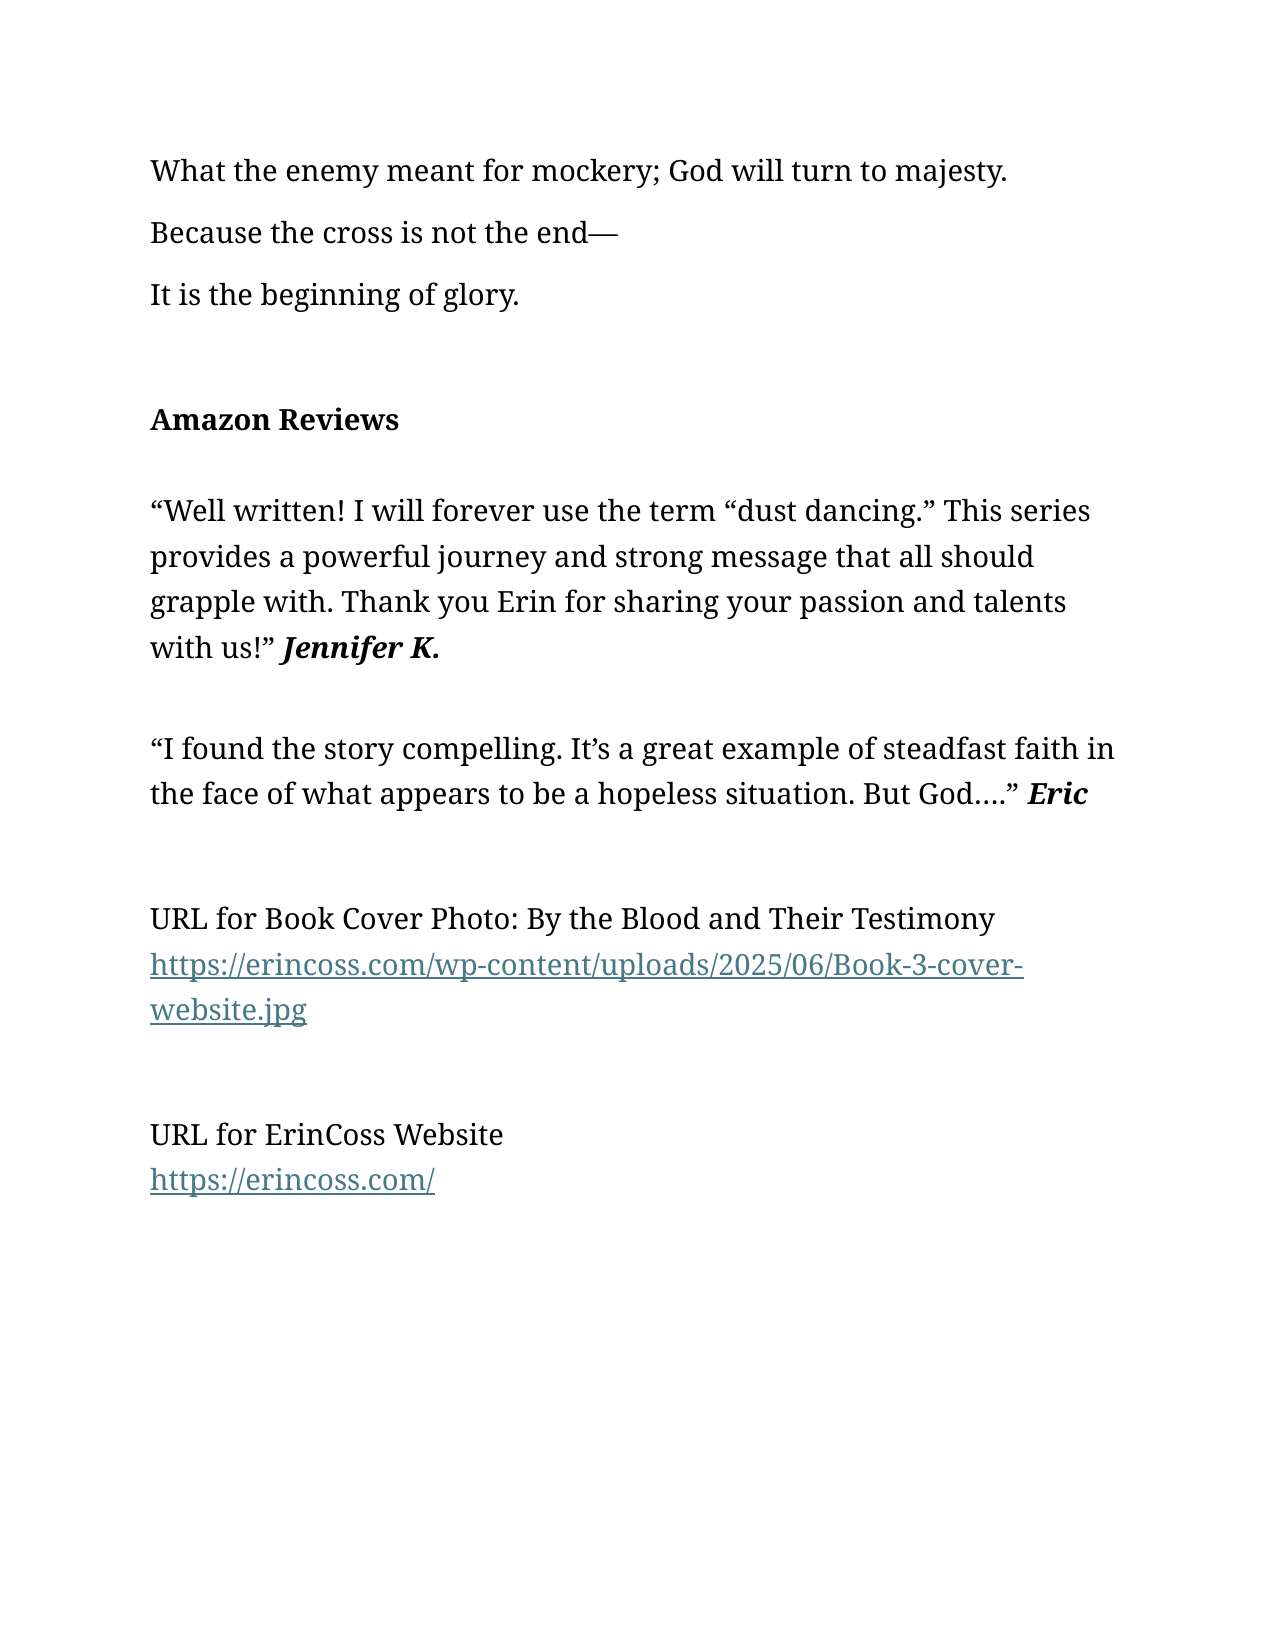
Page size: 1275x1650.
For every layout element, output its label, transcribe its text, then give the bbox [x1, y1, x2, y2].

text Because the cross is not the end— [150, 212, 1125, 252]
text URL for Book Cover Photo: By the Blood and Their Testimony https://erincoss.com/wp-content/uploads/2025/06/Book-3-cover-website.jpg [150, 898, 1125, 1029]
text It is the beginning of glory. [150, 274, 1125, 314]
text What the enemy meant for mockery; God will turn to majesty. [150, 150, 1125, 190]
text Amazon Reviews “Well written! I will forever use the term “dust dancing.” This series provides a powerful journey and strong message that all should grapple with. Thank you Erin for sharing your passion and talents with us!” Jennifer K. [150, 399, 1125, 706]
text URL for ErinCoss Website https://erincoss.com/ [150, 1114, 1125, 1199]
text “I found the story compelling. It’s a great example of steadfast faith in the face of what appears to be a hopeless situation. But God….” Eric [150, 728, 1125, 813]
